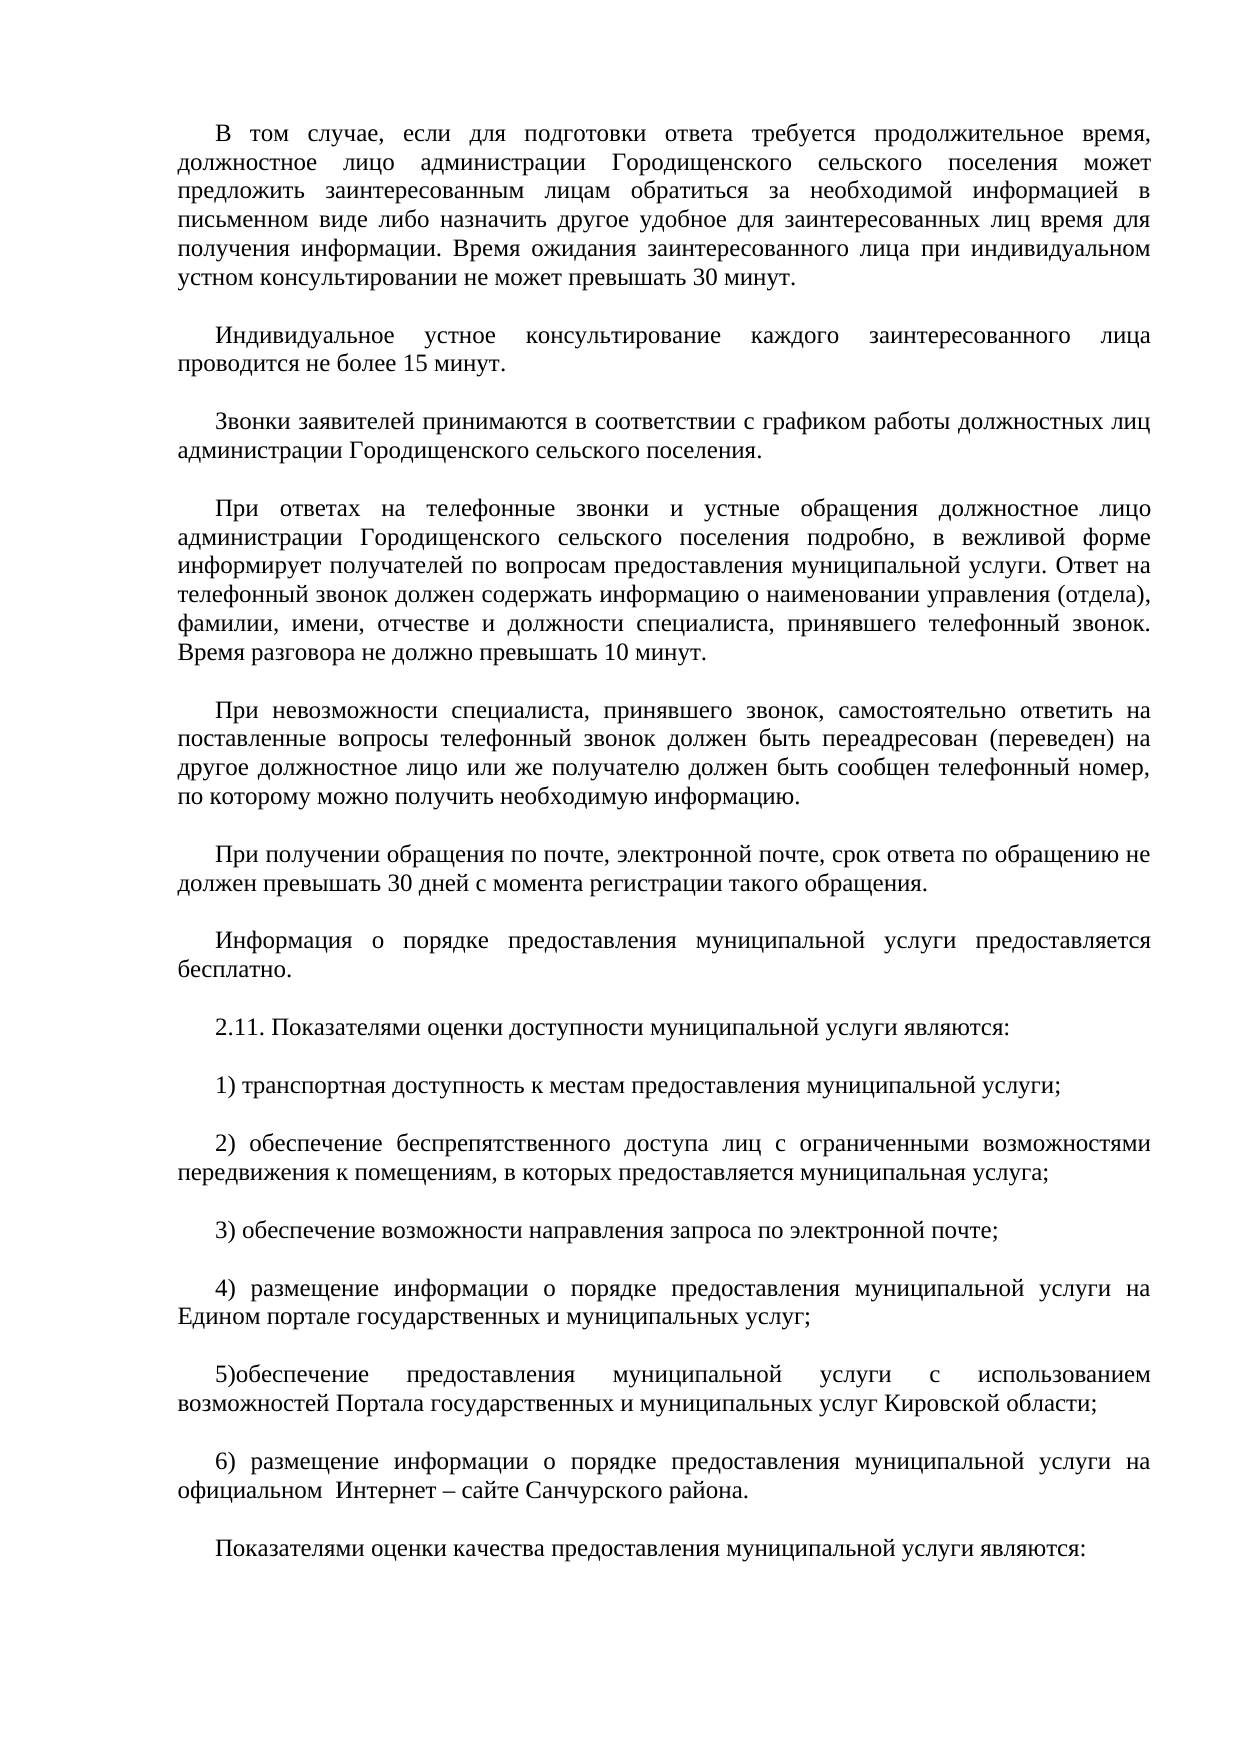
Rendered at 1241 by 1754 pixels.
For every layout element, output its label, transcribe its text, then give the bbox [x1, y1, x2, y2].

text При ответах на телефонные звонки и устные обращения должностное лицо администрации Городищенского сельского поселения подробно, в вежливой форме информирует получателей по вопросам предоставления муниципальной услуги. Ответ на телефонный звонок должен содержать информацию о наименовании управления (отдела), фамилии, имени, отчестве и должности специалиста, принявшего телефонный звонок. Время разговора не должно превышать 10 минут. [177, 493, 1152, 666]
text 1) транспортная доступность к местам предоставления муниципальной услуги; [177, 1070, 1152, 1099]
text 3) обеспечение возможности направления запроса по электронной почте; [177, 1215, 1152, 1243]
text 2.11. Показателями оценки доступности муниципальной услуги являются: [177, 1012, 1152, 1041]
text Звонки заявителей принимаются в соответствии с графиком работы должностных лиц администрации Городищенского сельского поселения. [177, 406, 1152, 464]
text 2) обеспечение беспрепятственного доступа лиц с ограниченными возможностями передвижения к помещениям, в которых предоставляется муниципальная услуга; [177, 1128, 1152, 1186]
text Информация о порядке предоставления муниципальной услуги предоставляется бесплатно. [177, 926, 1152, 983]
text Показателями оценки качества предоставления муниципальной услуги являются: [177, 1533, 1152, 1561]
text При невозможности специалиста, принявшего звонок, самостоятельно ответить на поставленные вопросы телефонный звонок должен быть переадресован (переведен) на другое должностное лицо или же получателю должен быть сообщен телефонный номер, по которому можно получить необходимую информацию. [177, 695, 1152, 810]
text 6) размещение информации о порядке предоставления муниципальной услуги на официальном Интернет – сайте Санчурского района. [177, 1446, 1152, 1503]
text Индивидуальное устное консультирование каждого заинтересованного лица проводится не более 15 минут. [177, 320, 1152, 377]
text 4) размещение информации о порядке предоставления муниципальной услуги на Едином портале государственных и муниципальных услуг; [177, 1273, 1152, 1330]
text 5)обеспечение предоставления муниципальной услуги с использованием возможностей Портала государственных и муниципальных услуг Кировской области; [177, 1359, 1152, 1417]
text При получении обращения по почте, электронной почте, срок ответа по обращению не должен превышать 30 дней с момента регистрации такого обращения. [177, 839, 1152, 896]
text В том случае, если для подготовки ответа требуется продолжительное время, должностное лицо администрации Городищенского сельского поселения может предложить заинтересованным лицам обратиться за необходимой информацией в письменном виде либо назначить другое удобное для заинтересованных лиц время для получения информации. Время ожидания заинтересованного лица при индивидуальном устном консультировании не может превышать 30 минут. [177, 118, 1152, 291]
